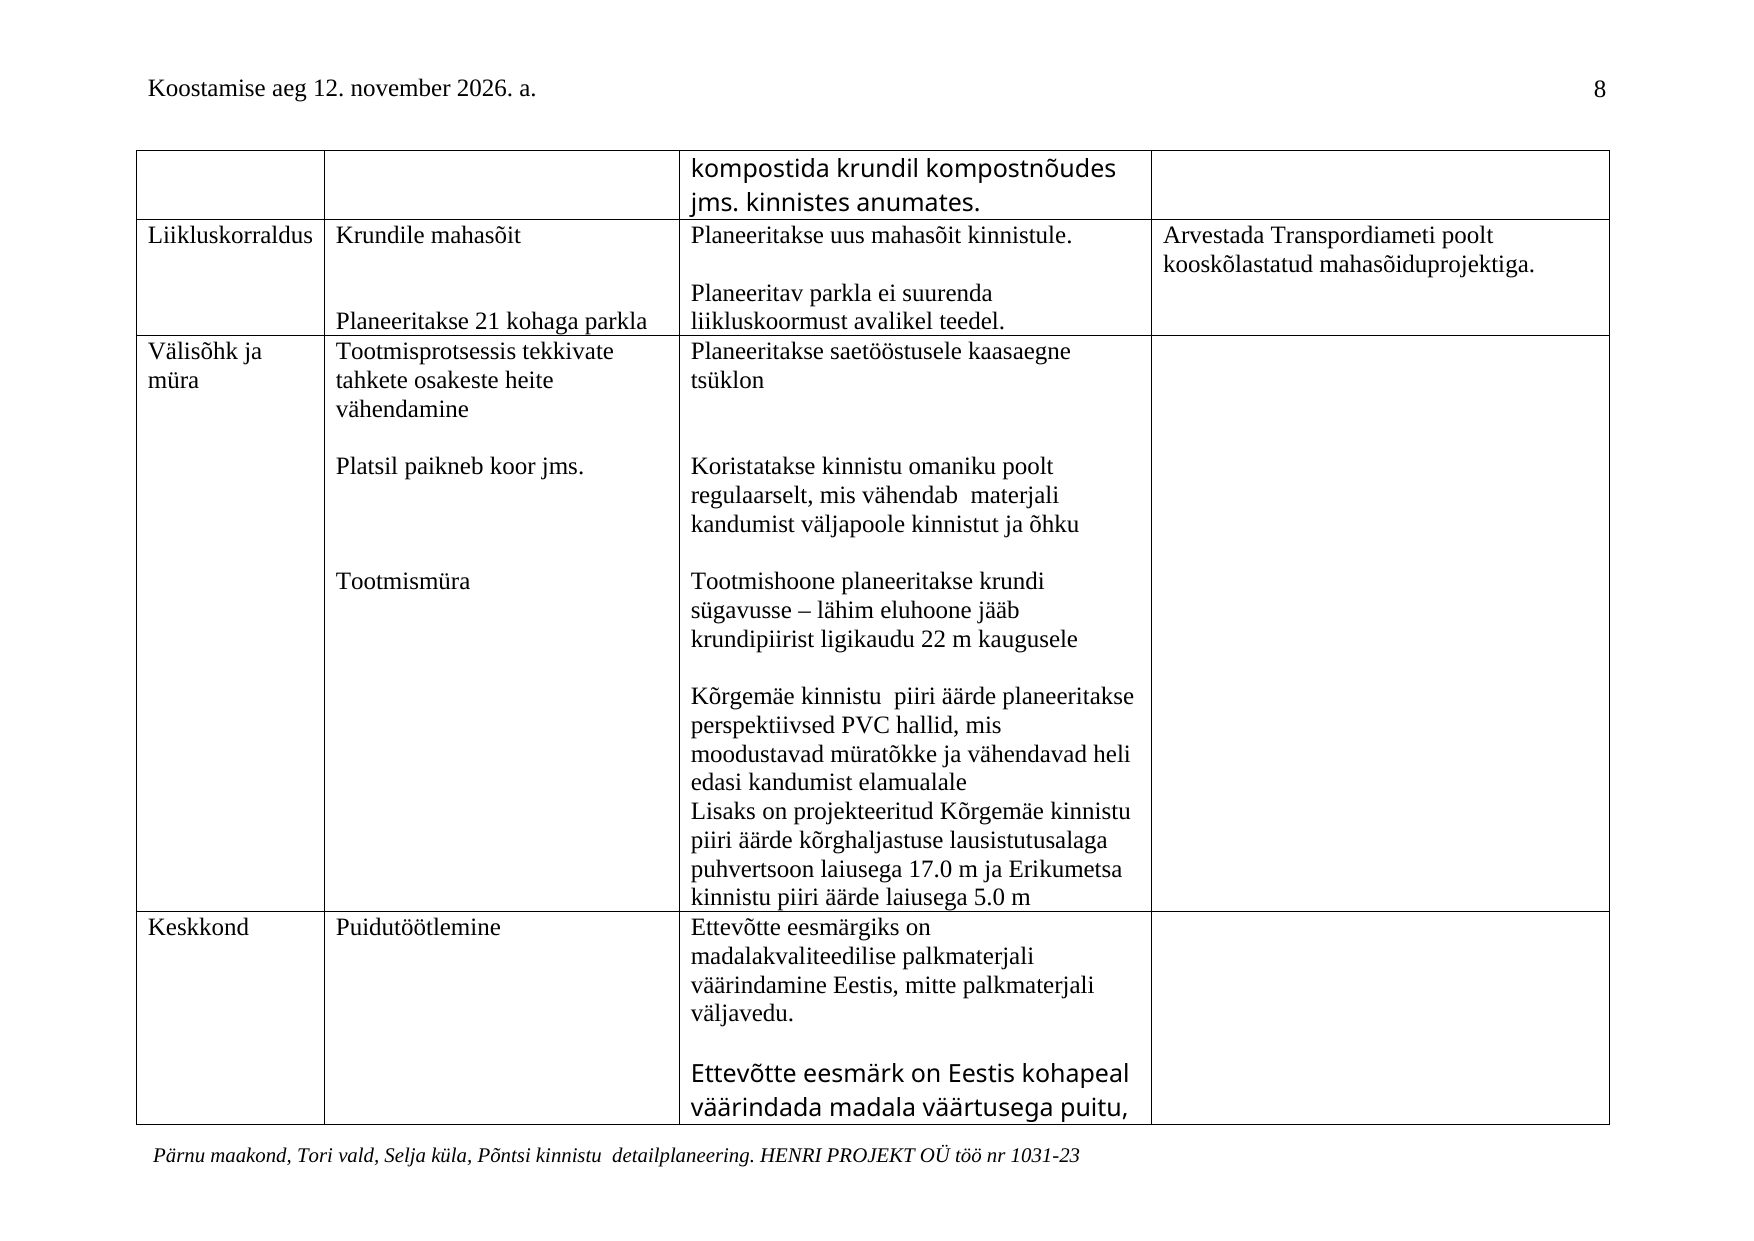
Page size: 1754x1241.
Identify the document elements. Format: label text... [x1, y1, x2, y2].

table_cell Arvestada Transpordiameti poolt kooskõlastatud mahasõiduprojektiga. [1152, 220, 1609, 335]
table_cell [325, 912, 679, 1124]
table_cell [1152, 912, 1609, 1124]
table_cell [680, 912, 1151, 1124]
table_cell Planeeritakse saetööstusele kaasaegne tsüklon Koristatakse kinnistu omaniku poolt regulaarselt, mis vähendab materjali kandumist väljapoole kinnistut ja õhku Tootmishoone planeeritakse krundi sügavusse – lähim eluhoone jääb krundipiirist ligikaudu 22 m kaugusele Kõrgemäe kinnistu piiri äärde planeeritakse perspektiivsed PVC hallid, mis moodustavad müratõkke ja vähendavad heli edasi kandumist elamualale Lisaks on projekteeritud Kõrgemäe kinnistu piiri äärde kõrghaljastuse lausistutusalaga puhvertsoon laiusega 17.0 m ja Erikumetsa kinnistu piiri äärde laiusega 5.0 m [680, 336, 1151, 911]
table_cell [1152, 336, 1609, 911]
table_cell Tootmisprotsessis tekkivate tahkete osakeste heite vähendamine Platsil paikneb koor jms. Tootmismüra [325, 336, 679, 911]
table_cell Krundile mahasõit Planeeritakse 21 kohaga parkla [325, 220, 679, 335]
table_cell Liikluskorraldus [137, 220, 324, 335]
table_cell Keskkond [137, 912, 324, 1124]
table_cell Planeeritakse uus mahasõit kinnistule. Planeeritav parkla ei suurenda liikluskoormust avalikel teedel. [680, 220, 1151, 335]
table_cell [680, 151, 1151, 219]
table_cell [325, 151, 679, 219]
table_cell Välisõhk ja müra [137, 336, 324, 911]
